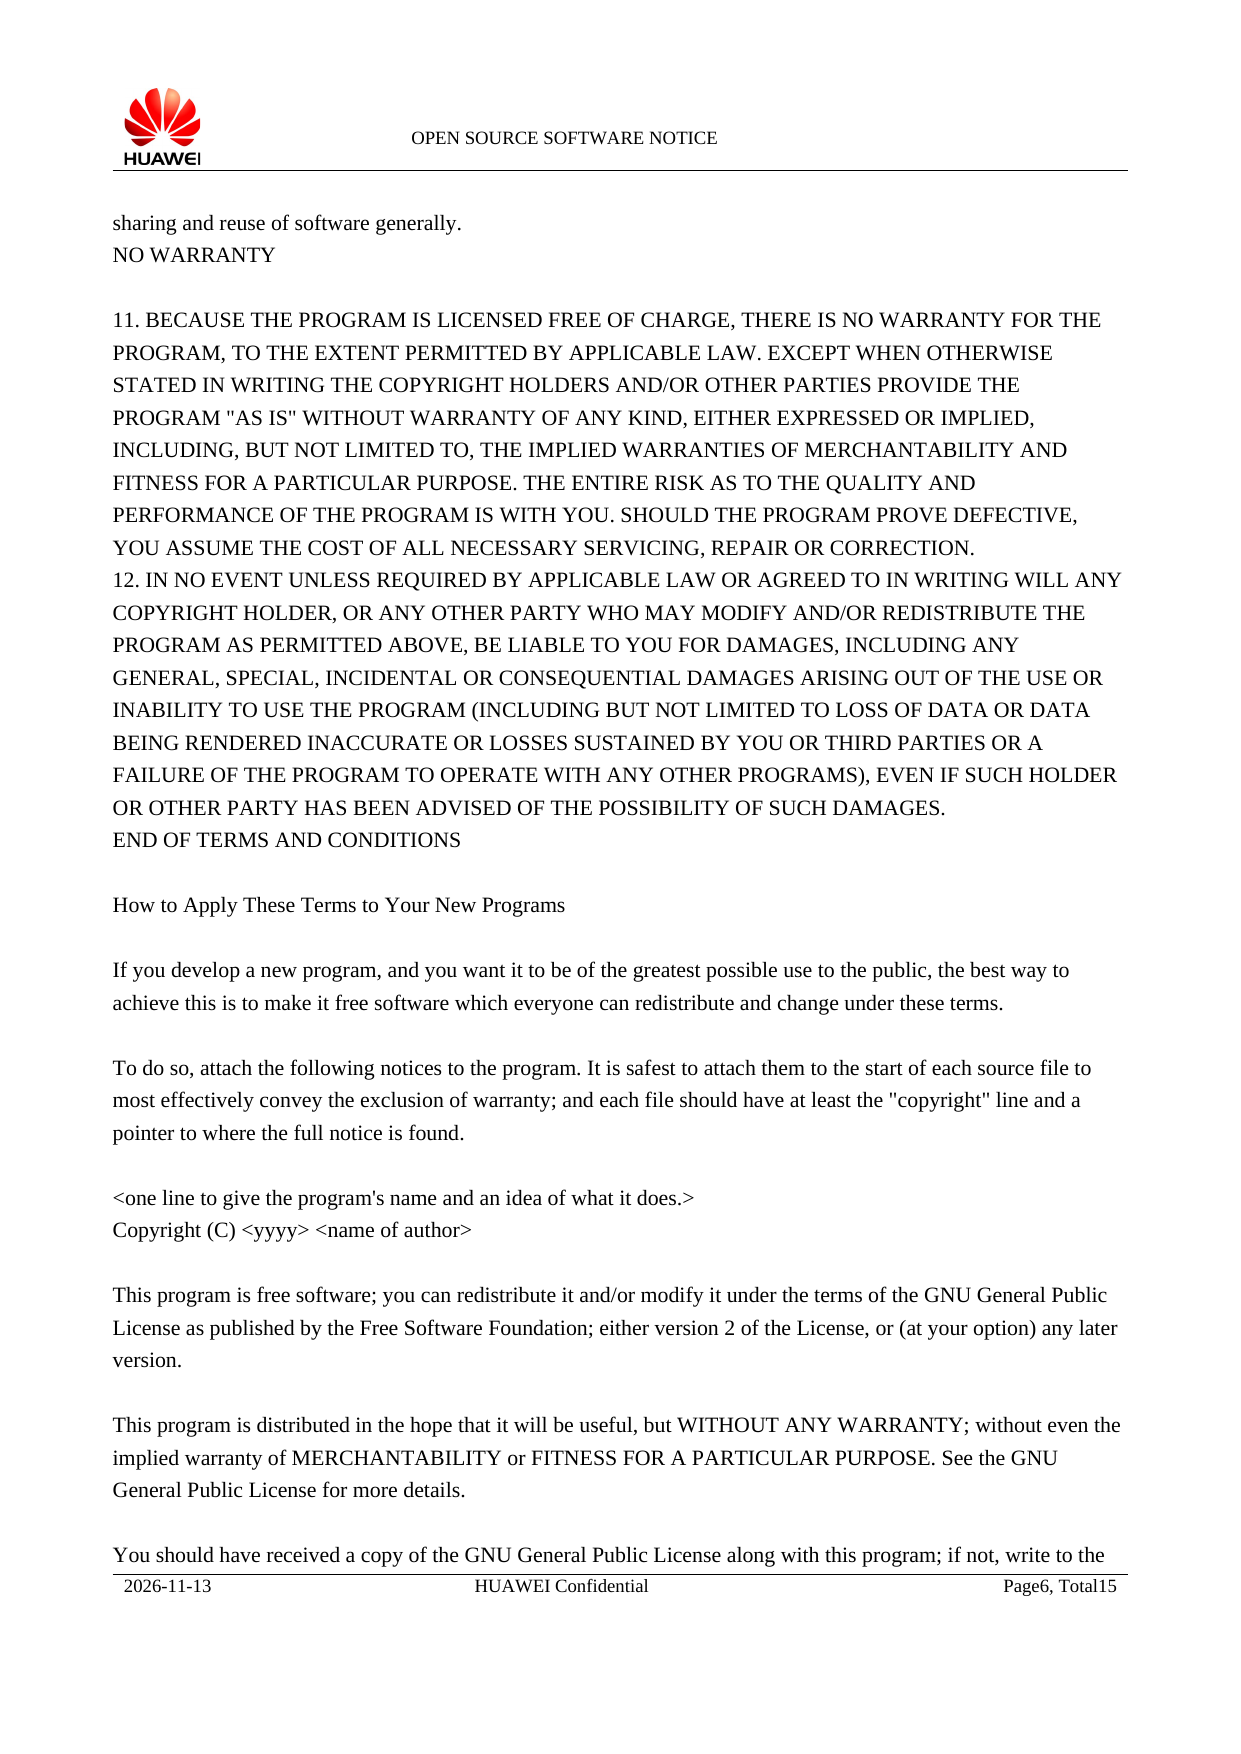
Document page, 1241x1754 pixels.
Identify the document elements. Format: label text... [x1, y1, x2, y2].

picture [124, 88, 201, 165]
